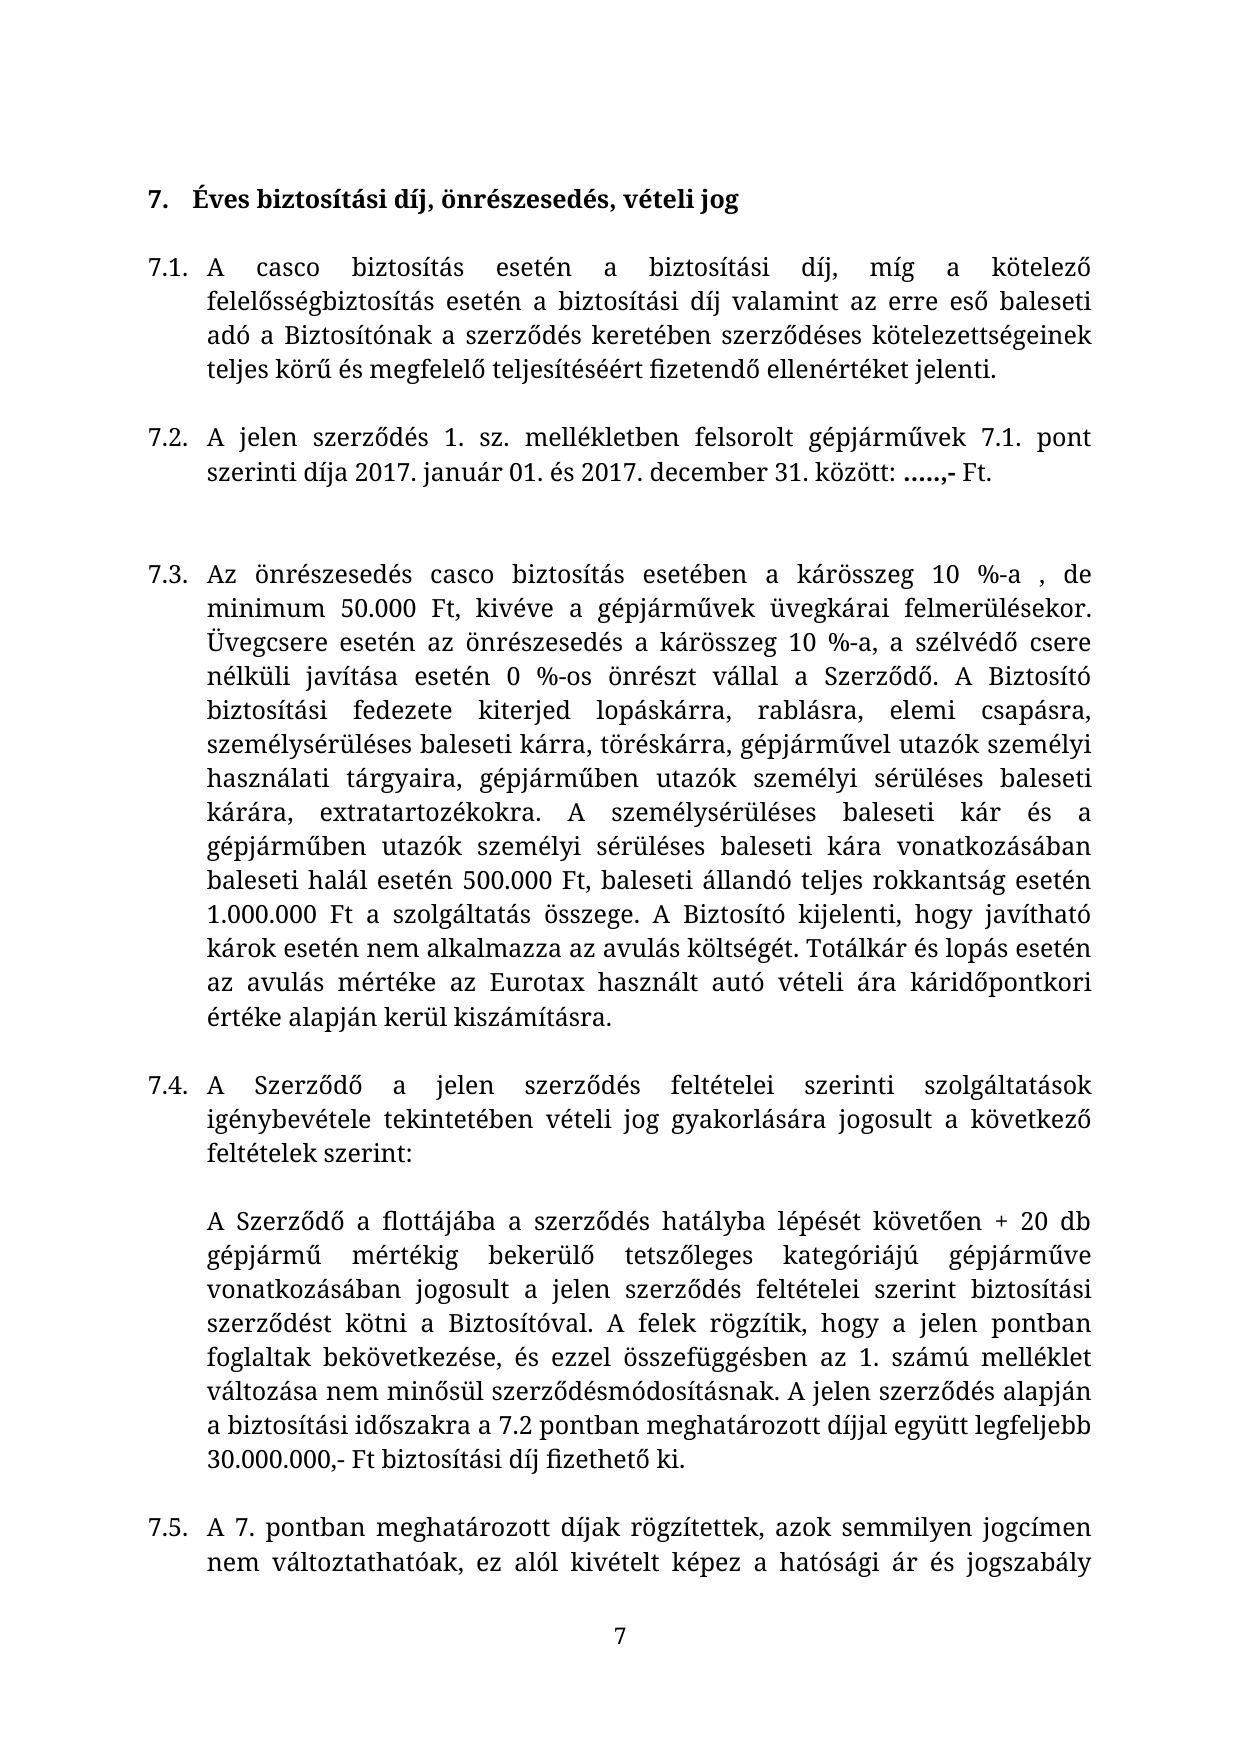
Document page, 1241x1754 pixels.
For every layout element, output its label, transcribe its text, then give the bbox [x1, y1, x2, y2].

text 7.2. A jelen szerződés 1. sz. mellékletben felsorolt gépjárművek 7.1. pont szerinti díja 2017. január 01. és 2017. december 31. között: …..,- Ft. [148, 420, 1093, 488]
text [148, 1510, 1093, 1578]
text 7.3. Az önrészesedés casco biztosítás esetében a kárösszeg 10 %-a , de minimum , kivéve a gépjárművek üvegkárai felmerülésekor. Üvegcsere esetén az önrészesedés a kárösszeg 10 %-a, a szélvédő csere nélküli javítása esetén 0 %-os önrészt vállal a Szerződő. A Biztosító biztosítási fedezete kiterjed lopáskárra, rablásra, elemi csapásra, személysérüléses baleseti kárra, töréskárra, gépjárművel utazók személyi használati tárgyaira, gépjárműben utazók személyi sérüléses baleseti kárára, extratartozékokra. A személysérüléses baleseti kár és a gépjárműben utazók személyi sérüléses baleseti kára vonatkozásában baleseti halál esetén , baleseti állandó teljes rokkantság esetén a szolgáltatás összege. A Biztosító kijelenti, hogy javítható károk esetén nem alkalmazza az avulás költségét. Totálkár és lopás esetén az avulás mértéke az Eurotax használt autó vételi ára káridőpontkori értéke alapján kerül kiszámításra. [148, 556, 1093, 1033]
list Éves biztosítási díj, önrészesedés, vételi jog [148, 182, 1093, 216]
text 7.1. A casco biztosítás esetén a biztosítási díj, míg a kötelező felelősségbiztosítás esetén a biztosítási díj valamint az erre eső baleseti adó a Biztosítónak a szerződés keretében szerződéses kötelezettségeinek teljes körű és megfelelő teljesítéséért fizetendő ellenértéket jelenti. [148, 250, 1093, 386]
text 7.4. A Szerződő a jelen szerződés feltételei szerinti szolgáltatások igénybevétele tekintetében vételi jog gyakorlására jogosult a következő feltételek szerint: [148, 1067, 1093, 1169]
text A Szerződő a flottájába a szerződés hatályba lépését követően + 20 db gépjármű mértékig bekerülő tetszőleges kategóriájú gépjárműve vonatkozásában jogosult a jelen szerződés feltételei szerint biztosítási szerződést kötni a Biztosítóval. A felek rögzítik, hogy a jelen pontban foglaltak bekövetkezése, és ezzel összefüggésben az 1. számú melléklet változása nem minősül szerződésmódosításnak. A jelen szerződés alapján a biztosítási időszakra a 7.2 pontban meghatározott díjjal együtt legfeljebb 30.000.000,- Ft biztosítási díj fizethető ki. [207, 1203, 1093, 1476]
